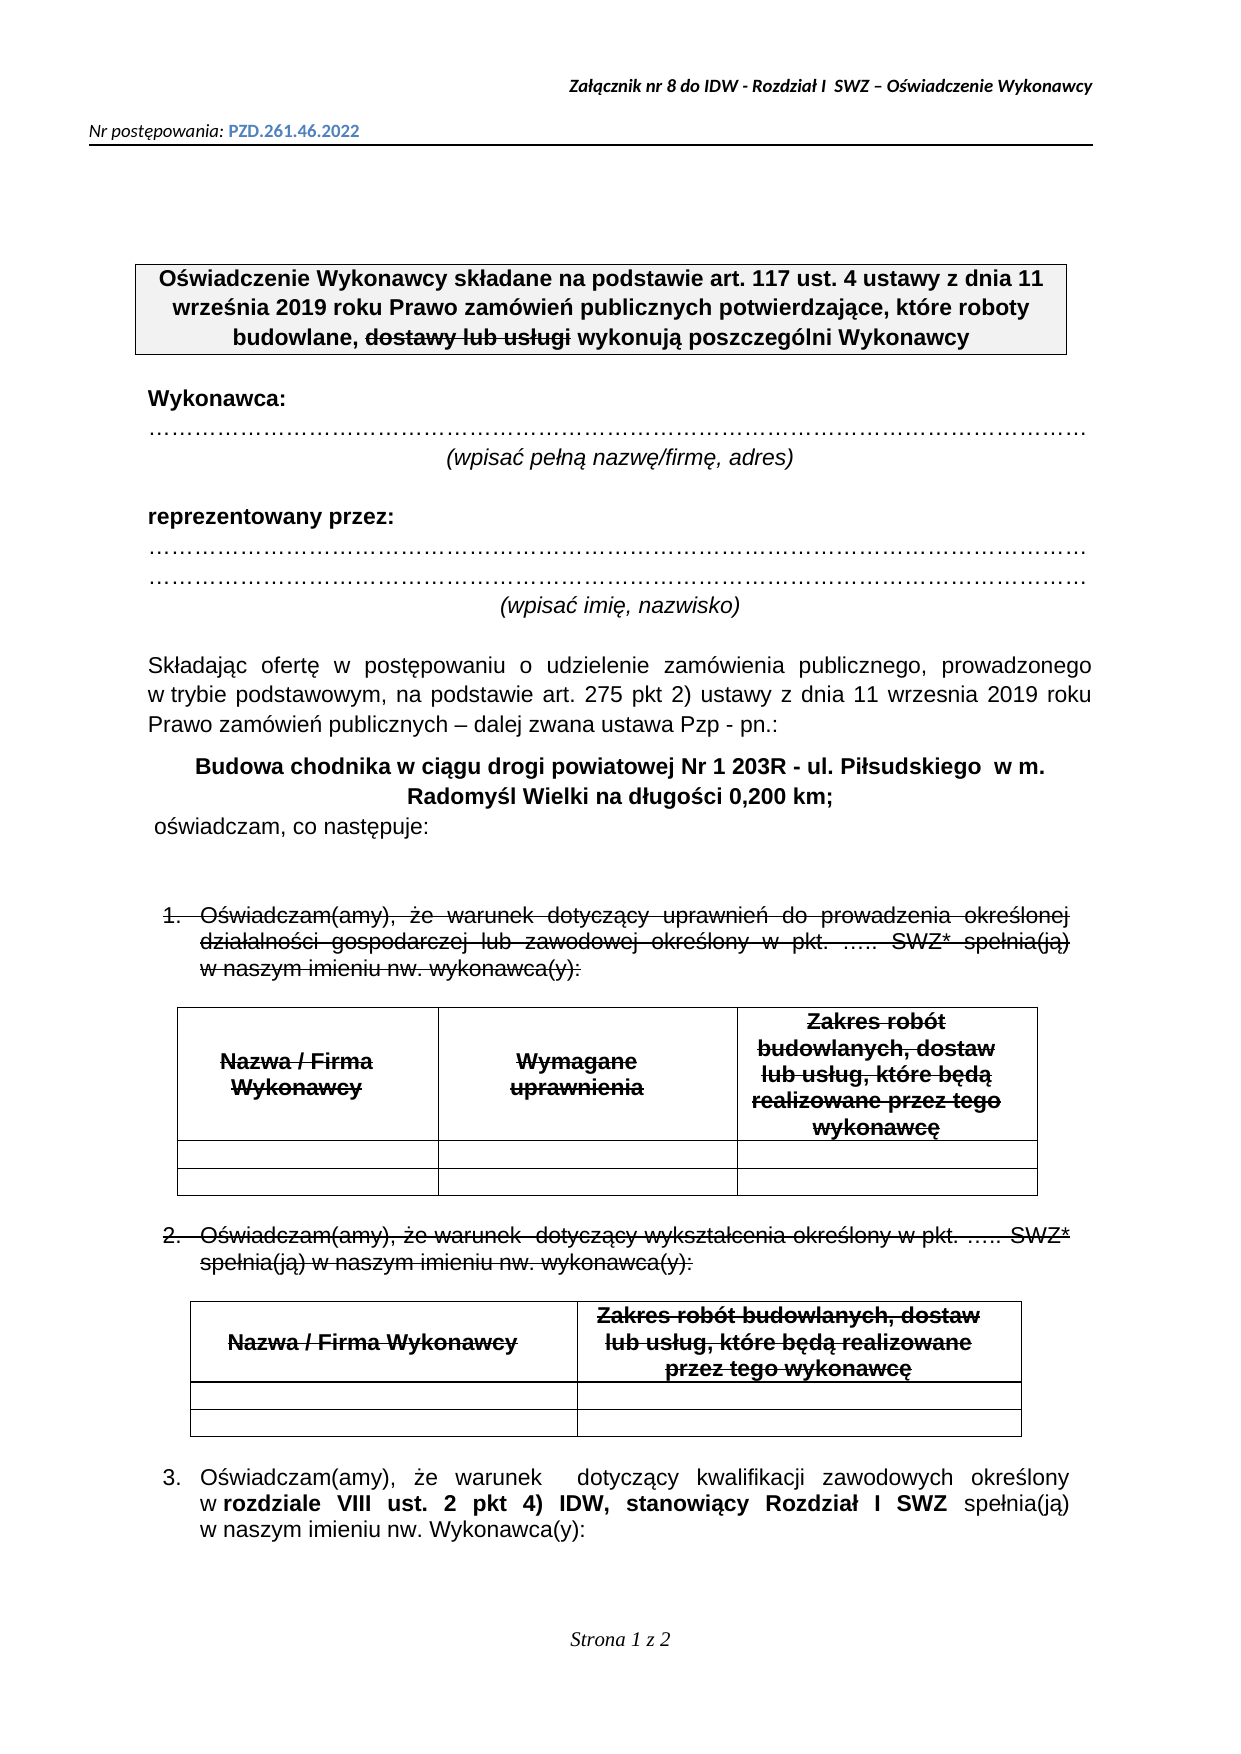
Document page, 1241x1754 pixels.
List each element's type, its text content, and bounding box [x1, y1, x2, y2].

table_cell [439, 1141, 737, 1167]
text Składając ofertę w postępowaniu o udzielenie zamówienia publicznego, prowadzonego w trybie podstawowym, na podstawie art. 275 pkt 2) ustawy z dnia 11 wrzesnia 2019 roku Prawo zamówień publicznych – dalej zwana ustawa Pzp - pn.: [148, 652, 1093, 737]
table_cell [738, 1169, 1037, 1195]
table_cell [738, 1141, 1037, 1167]
text …………………………………………………………………………………………………………… [148, 533, 1093, 559]
table_cell [191, 1383, 577, 1409]
table_header Nazwa / Firma Wykonawcy [178, 1008, 438, 1140]
list Oświadczam(amy), że warunek dotyczący kwalifikacji zawodowych określony w rozdziale VIII ust. 2 pkt 4) IDW, stanowiący Rozdział I SWZ spełnia(ją) w naszym imieniu nw. Wykonawca(y): [162, 1463, 1070, 1543]
list Oświadczam(amy), że warunek dotyczący uprawnień do prowadzenia określonej działalności gospodarczej lub zawodowej określony w pkt. ….. SWZ* spełnia(ją) w naszym imieniu nw. wykonawca(y): [162, 917, 1070, 981]
list Oświadczam(amy), że warunek dotyczący wykształcenia określony w pkt. ….. SWZ* spełnia(ją) w naszym imieniu nw. wykonawca(y): [162, 1237, 1070, 1275]
text …………………………………………………………………………………………………………… [148, 563, 1093, 589]
text …………………………………………………………………………………………………………… [148, 414, 1093, 441]
list Oświadczam(amy), że warunek dotyczący uprawnień do prowadzenia określonej działalności gospodarczej lub zawodowej określony w pkt. ….. SWZ* spełnia(ją) w naszym imieniu nw. wykonawca(y): [162, 902, 1070, 916]
table_header Zakres robót budowlanych, dostaw lub usług, które będą realizowane przez tego wykonawcę [578, 1302, 1021, 1381]
text (wpisać imię, nazwisko) [148, 592, 1093, 619]
text Wykonawca: [148, 384, 1093, 411]
table_cell [178, 1169, 438, 1195]
table_cell [439, 1169, 737, 1195]
text reprezentowany przez: [148, 503, 1093, 530]
table_cell [191, 1410, 577, 1436]
table_header Zakres robót budowlanych, dostaw lub usług, które będą realizowane przez tego wykonawcę [738, 1008, 1037, 1140]
table_cell [578, 1383, 1021, 1409]
table_header Nazwa / Firma Wykonawcy [191, 1302, 577, 1381]
table_cell [178, 1141, 438, 1167]
list Oświadczam(amy), że warunek dotyczący wykształcenia określony w pkt. ….. SWZ* spełnia(ją) w naszym imieniu nw. wykonawca(y): [162, 1222, 1070, 1236]
table_header Wymagane uprawnienia [439, 1008, 737, 1140]
text Budowa chodnika w ciągu drogi powiatowej Nr 1 203R - ul. Piłsudskiego w m. Radomyśl Wielki na długości 0,200 km; [148, 753, 1093, 809]
text oświadczam, co następuje: [148, 813, 1093, 839]
text (wpisać pełną nazwę/firmę, adres) [148, 444, 1093, 470]
table_header Oświadczenie Wykonawcy składane na podstawie art. 117 ust. 4 ustawy z dnia 11 września 2019 roku Prawo zamówień publicznych potwierdzające, które roboty budowlane, dostawy lub usługi wykonują poszczególni Wykonawcy [136, 265, 1066, 354]
table_cell [578, 1410, 1021, 1436]
